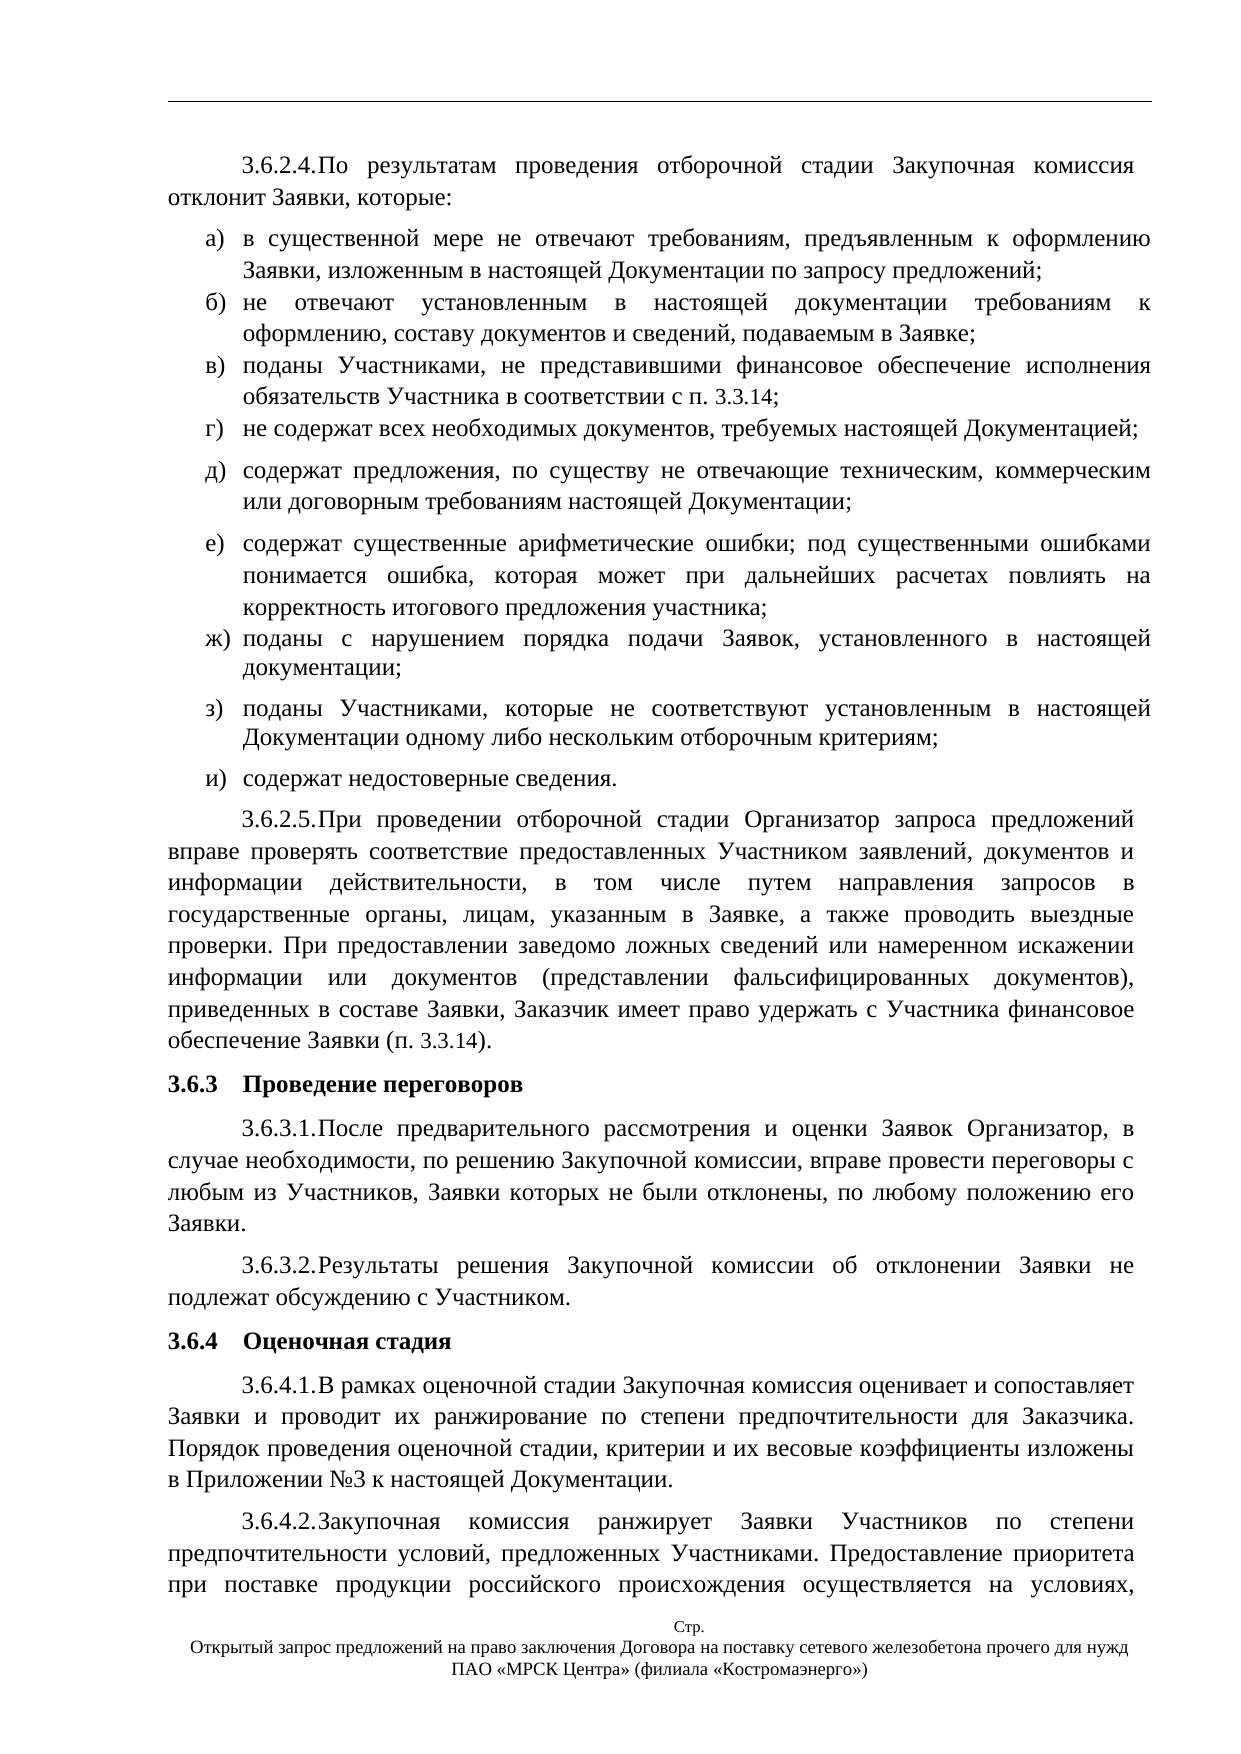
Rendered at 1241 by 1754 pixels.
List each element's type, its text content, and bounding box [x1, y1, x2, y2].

list При проведении отборочной стадии Организатор запроса предложений вправе проверять соответствие предоставленных Участником заявлений, документов и информации действительности, в том числе путем направления запросов в государственные органы, лицам, указанным в Заявке, а также проводить выездные проверки. При предоставлении заведомо ложных сведений или намеренном искажении информации или документов (представлении фальсифицированных документов), приведенных в составе Заявки, Заказчик имеет право удержать с Участника финансовое обеспечение Заявки (п. 3.3.14). [168, 804, 1135, 1054]
list не отвечают установленным в настоящей документации требованиям к оформлению, составу документов и сведений, подаваемым в Заявке; [205, 287, 1152, 347]
list не содержат всех необходимых документов, требуемых настоящей Документацией; [205, 413, 1152, 442]
list В рамках оценочной стадии Закупочная комиссия оценивает и сопоставляет Заявки и проводит их ранжирование по степени предпочтительности для Заказчика. Порядок проведения оценочной стадии, критерии и их весовые коэффициенты изложены в Приложении №3 к настоящей Документации. [168, 1370, 1135, 1493]
subtitle Проведение переговоров [168, 1069, 1152, 1098]
list содержат существенные арифметические ошибки; под существенными ошибками понимается ошибка, которая может при дальнейших расчетах повлиять на корректность итогового предложения участника; [205, 528, 1152, 620]
list содержат недостоверные сведения. [205, 763, 1152, 792]
list поданы Участниками, не представившими финансовое обеспечение исполнения обязательств Участника в соответствии с п. 3.3.14; [205, 350, 1152, 410]
list содержат предложения, по существу не отвечающие техническим, коммерческим или договорным требованиям настоящей Документации; [205, 455, 1152, 515]
list поданы с нарушением порядка подачи Заявок, установленного в настоящей документации; [205, 623, 1152, 681]
list По результатам проведения отборочной стадии Закупочная комиссия отклонит Заявки, которые: [168, 150, 1135, 210]
list в существенной мере не отвечают требованиям, предъявленным к оформлению Заявки, изложенным в настоящей Документации по запросу предложений; [205, 223, 1152, 284]
list Результаты решения Закупочной комиссии об отклонении Заявки не подлежат обсуждению с Участником. [168, 1250, 1135, 1310]
subtitle Оценочная стадия [168, 1326, 1152, 1354]
list После предварительного рассмотрения и оценки Заявок Организатор, в случае необходимости, по решению Закупочной комиссии, вправе провести переговоры с любым из Участников, Заявки которых не были отклонены, по любому положению его Заявки. [168, 1113, 1135, 1237]
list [168, 1506, 1135, 1598]
list поданы Участниками, которые не соответствуют установленным в настоящей Документации одному либо нескольким отборочным критериям; [205, 693, 1152, 751]
